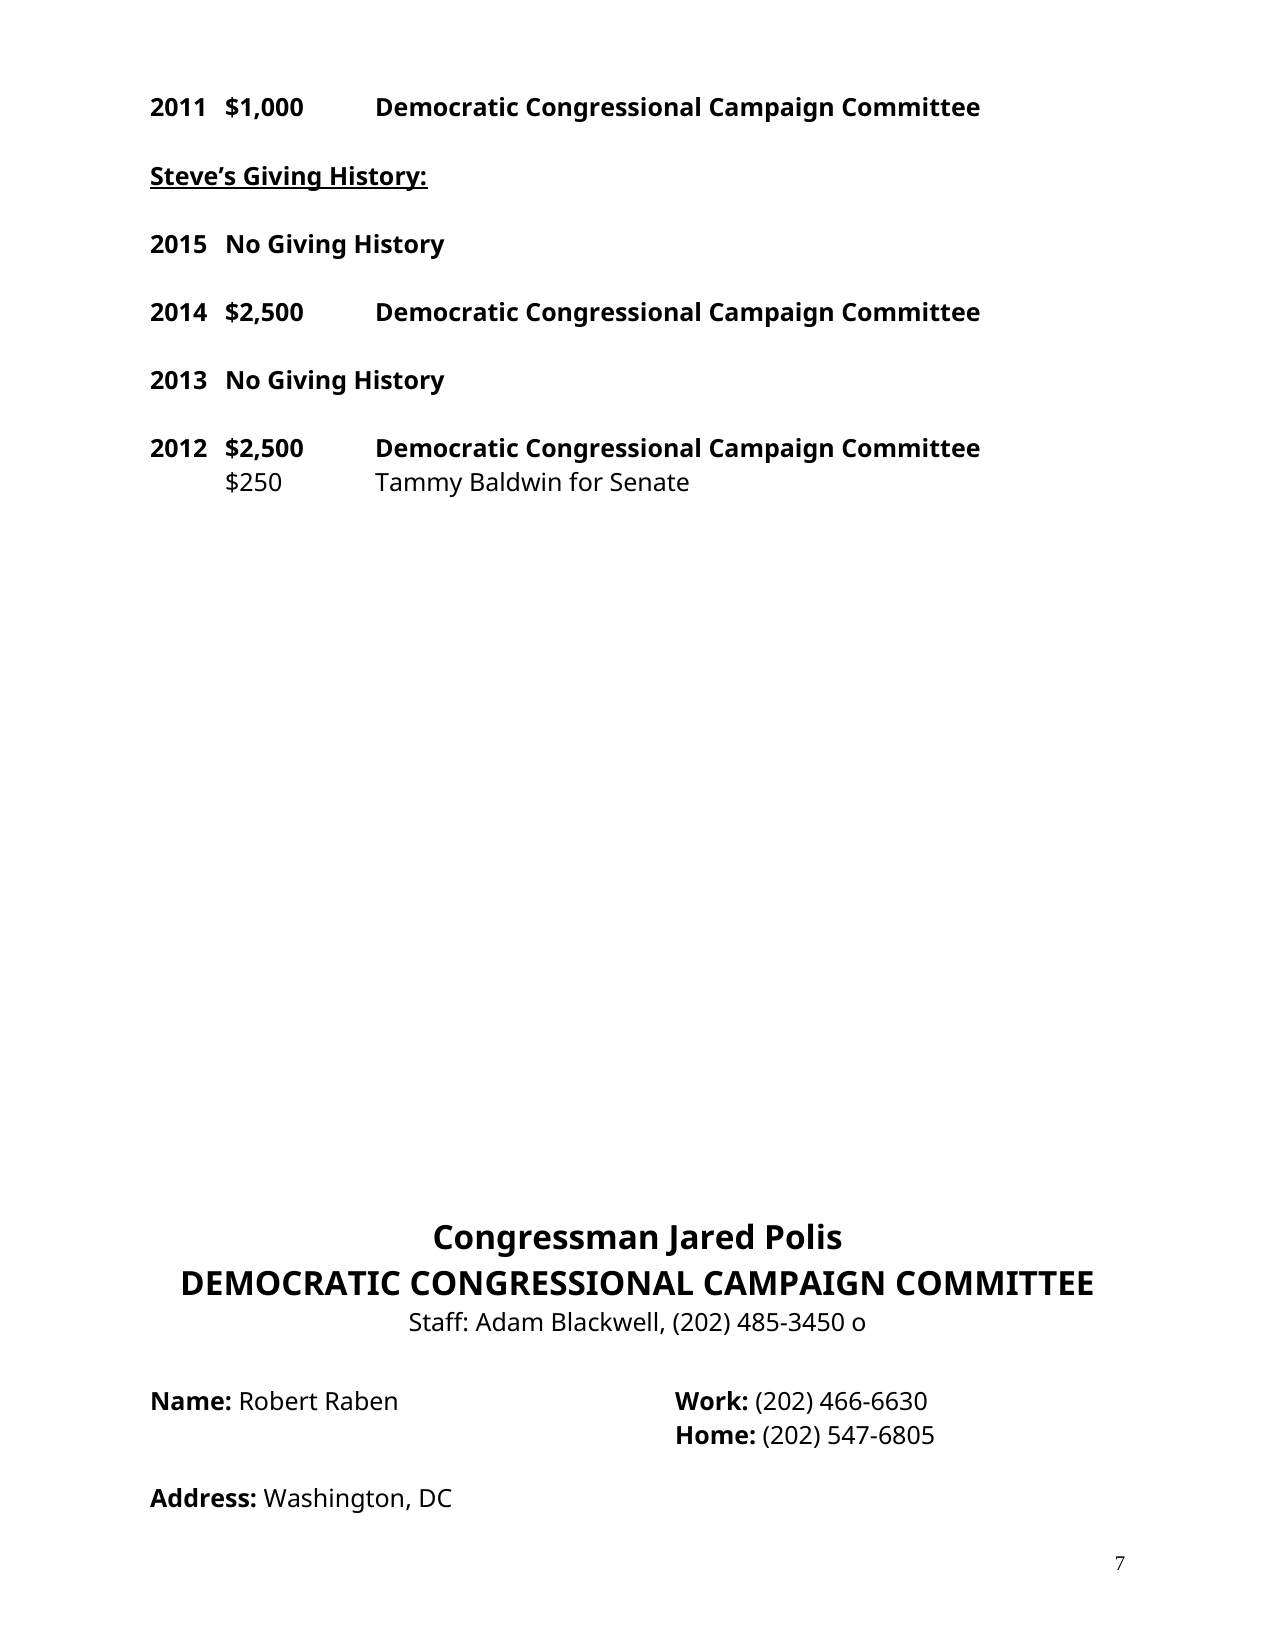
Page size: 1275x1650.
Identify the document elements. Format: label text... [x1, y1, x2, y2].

text Address: Washington, DC [150, 1480, 1125, 1514]
text 2011 $1,000 Democratic Congressional Campaign Committee [150, 90, 1125, 124]
text Staff: Adam Blackwell, (202) 485-3450 o [150, 1305, 1125, 1339]
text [150, 431, 1125, 465]
text Congressman Jared Polis [150, 1214, 1125, 1259]
text $250 Tammy Baldwin for Senate [150, 465, 1125, 499]
text 2014 $2,500 Democratic Congressional Campaign Committee [150, 294, 1125, 328]
text Name: Robert Raben Work: (202) 466-6630 [150, 1383, 1125, 1417]
text Steve’s Giving History: [150, 158, 1125, 192]
text 2013 No Giving History [150, 362, 1125, 397]
text 2015 No Giving History [150, 226, 1125, 260]
text Home: (202) 547-6805 [150, 1417, 1125, 1451]
text DEMOCRATIC CONGRESSIONAL CAMPAIGN COMMITTEE [150, 1259, 1125, 1305]
